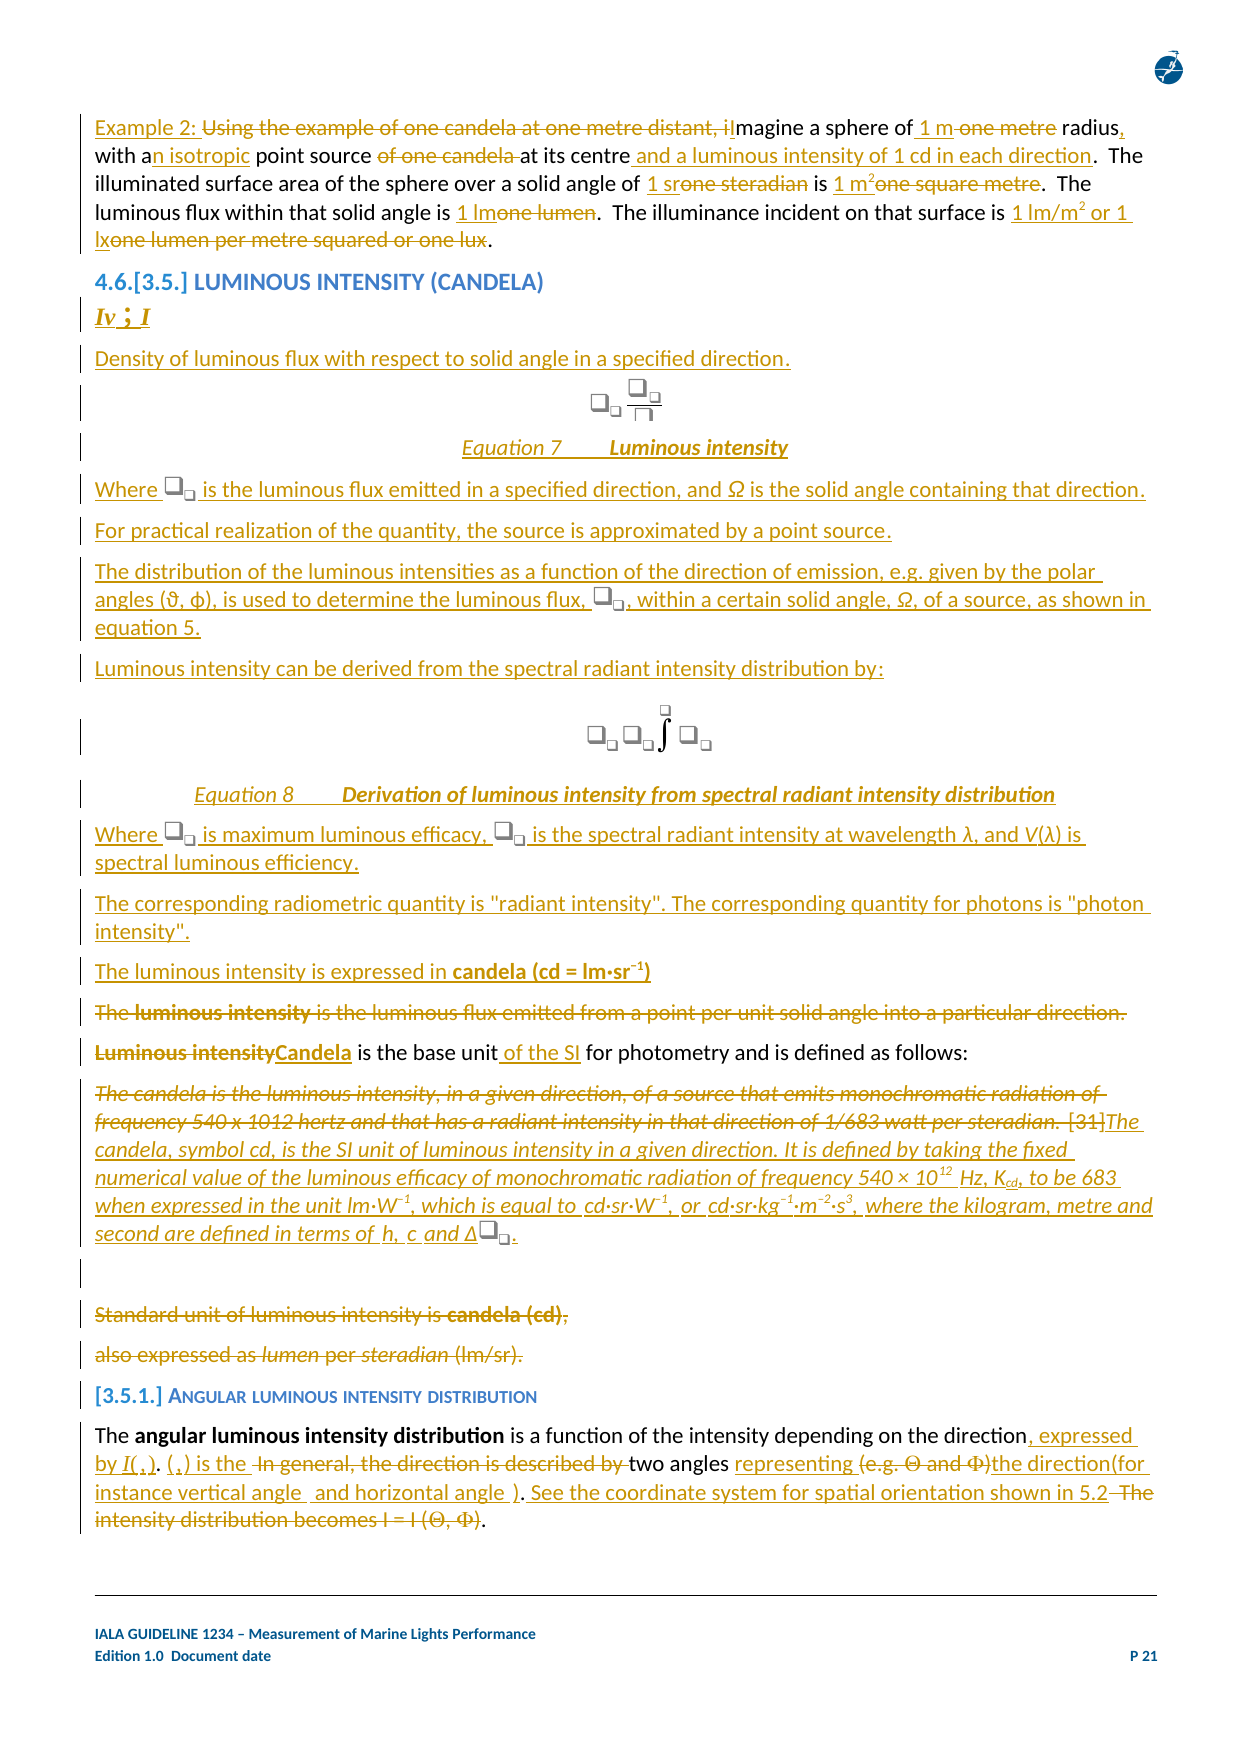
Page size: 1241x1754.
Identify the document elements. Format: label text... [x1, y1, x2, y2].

subtitle Luminous Intensity (candela) [94, 266, 1157, 297]
subtitle Angular luminous intensity distribution [94, 1381, 1157, 1409]
picture [1123, 0, 1241, 119]
text is the base unit for photometry and is defined as follows: [94, 1038, 1157, 1066]
text magine a sphere of radius with a point source at its centre. The illuminated surface area of the sphere over a solid angle of is . The luminous flux within that solid angle is . The illuminance incident on that surface is . [94, 113, 1157, 254]
text The angular luminous intensity distribution is a function of the intensity depending on the direction. two angles .. [94, 1422, 1157, 1534]
